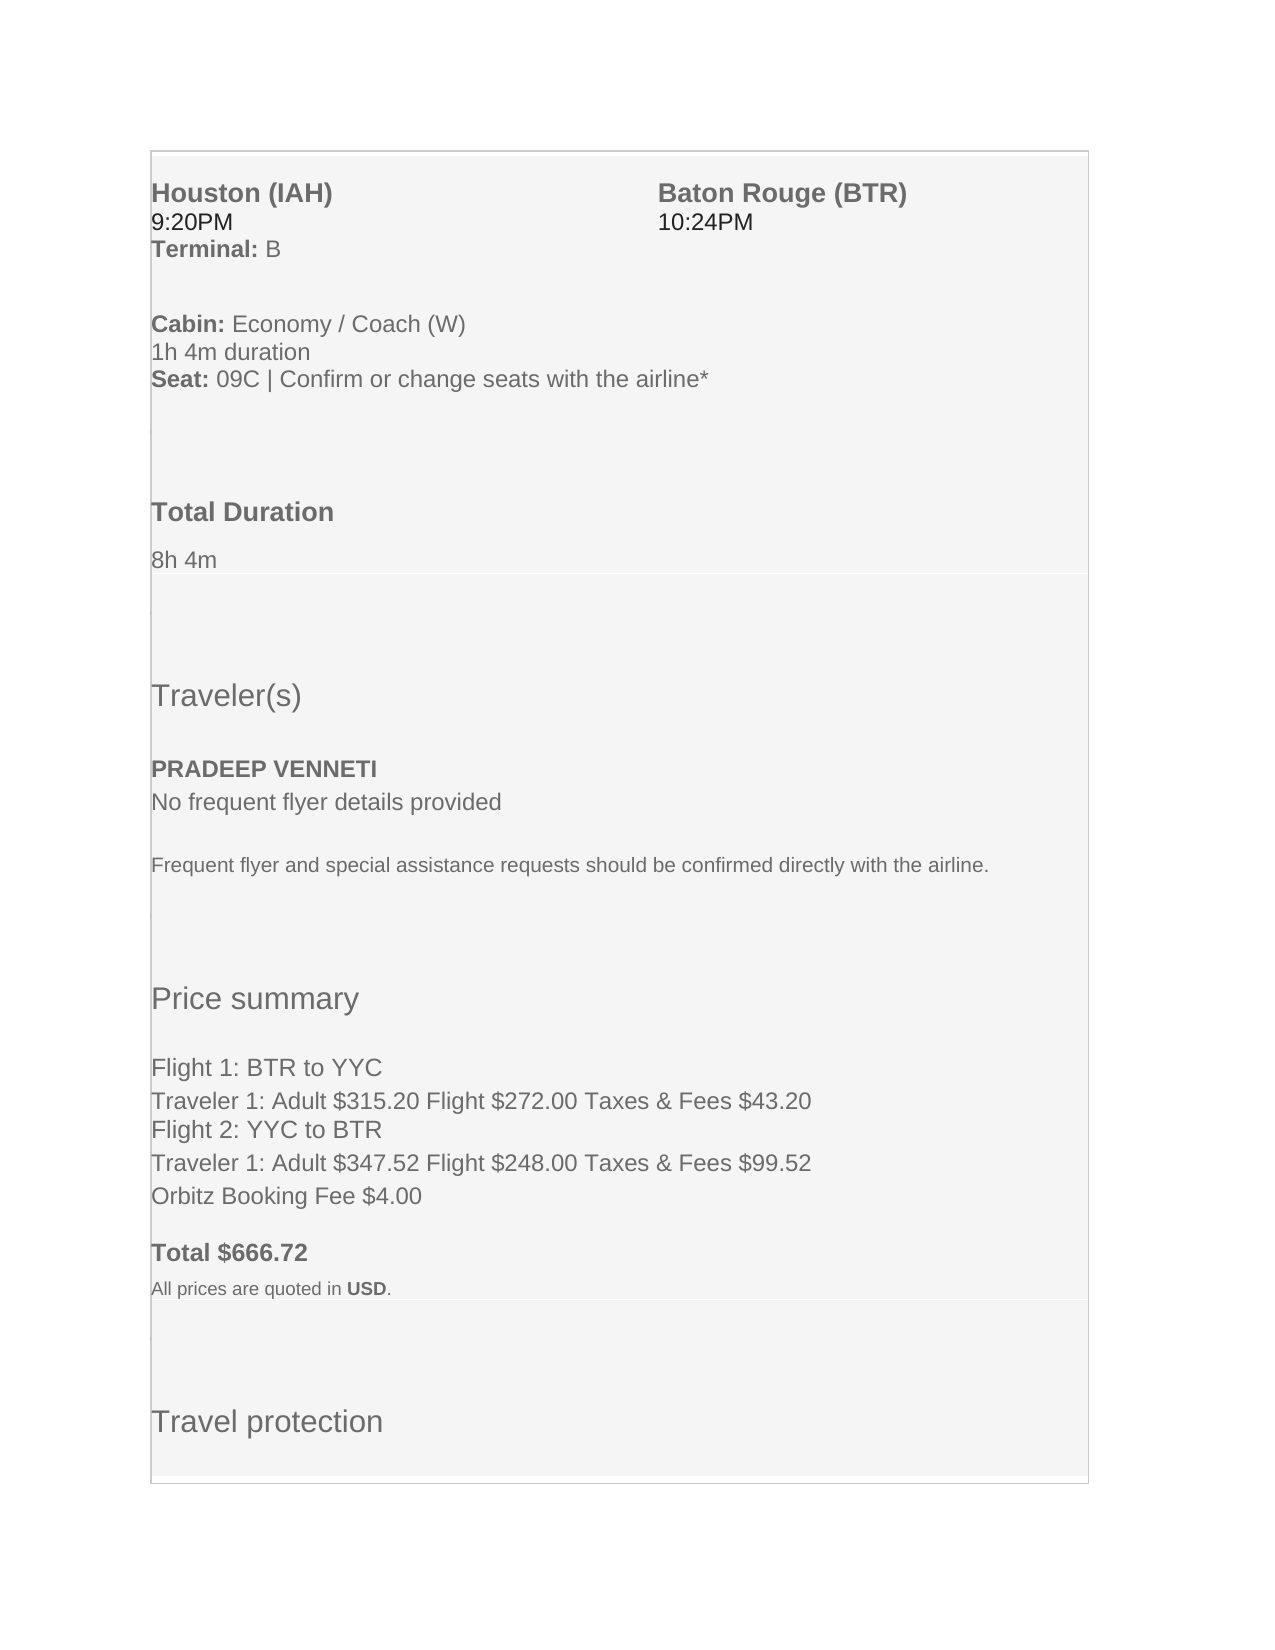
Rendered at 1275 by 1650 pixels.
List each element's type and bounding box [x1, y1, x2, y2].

table_cell [152, 1476, 1088, 1482]
table_cell [152, 152, 1088, 156]
